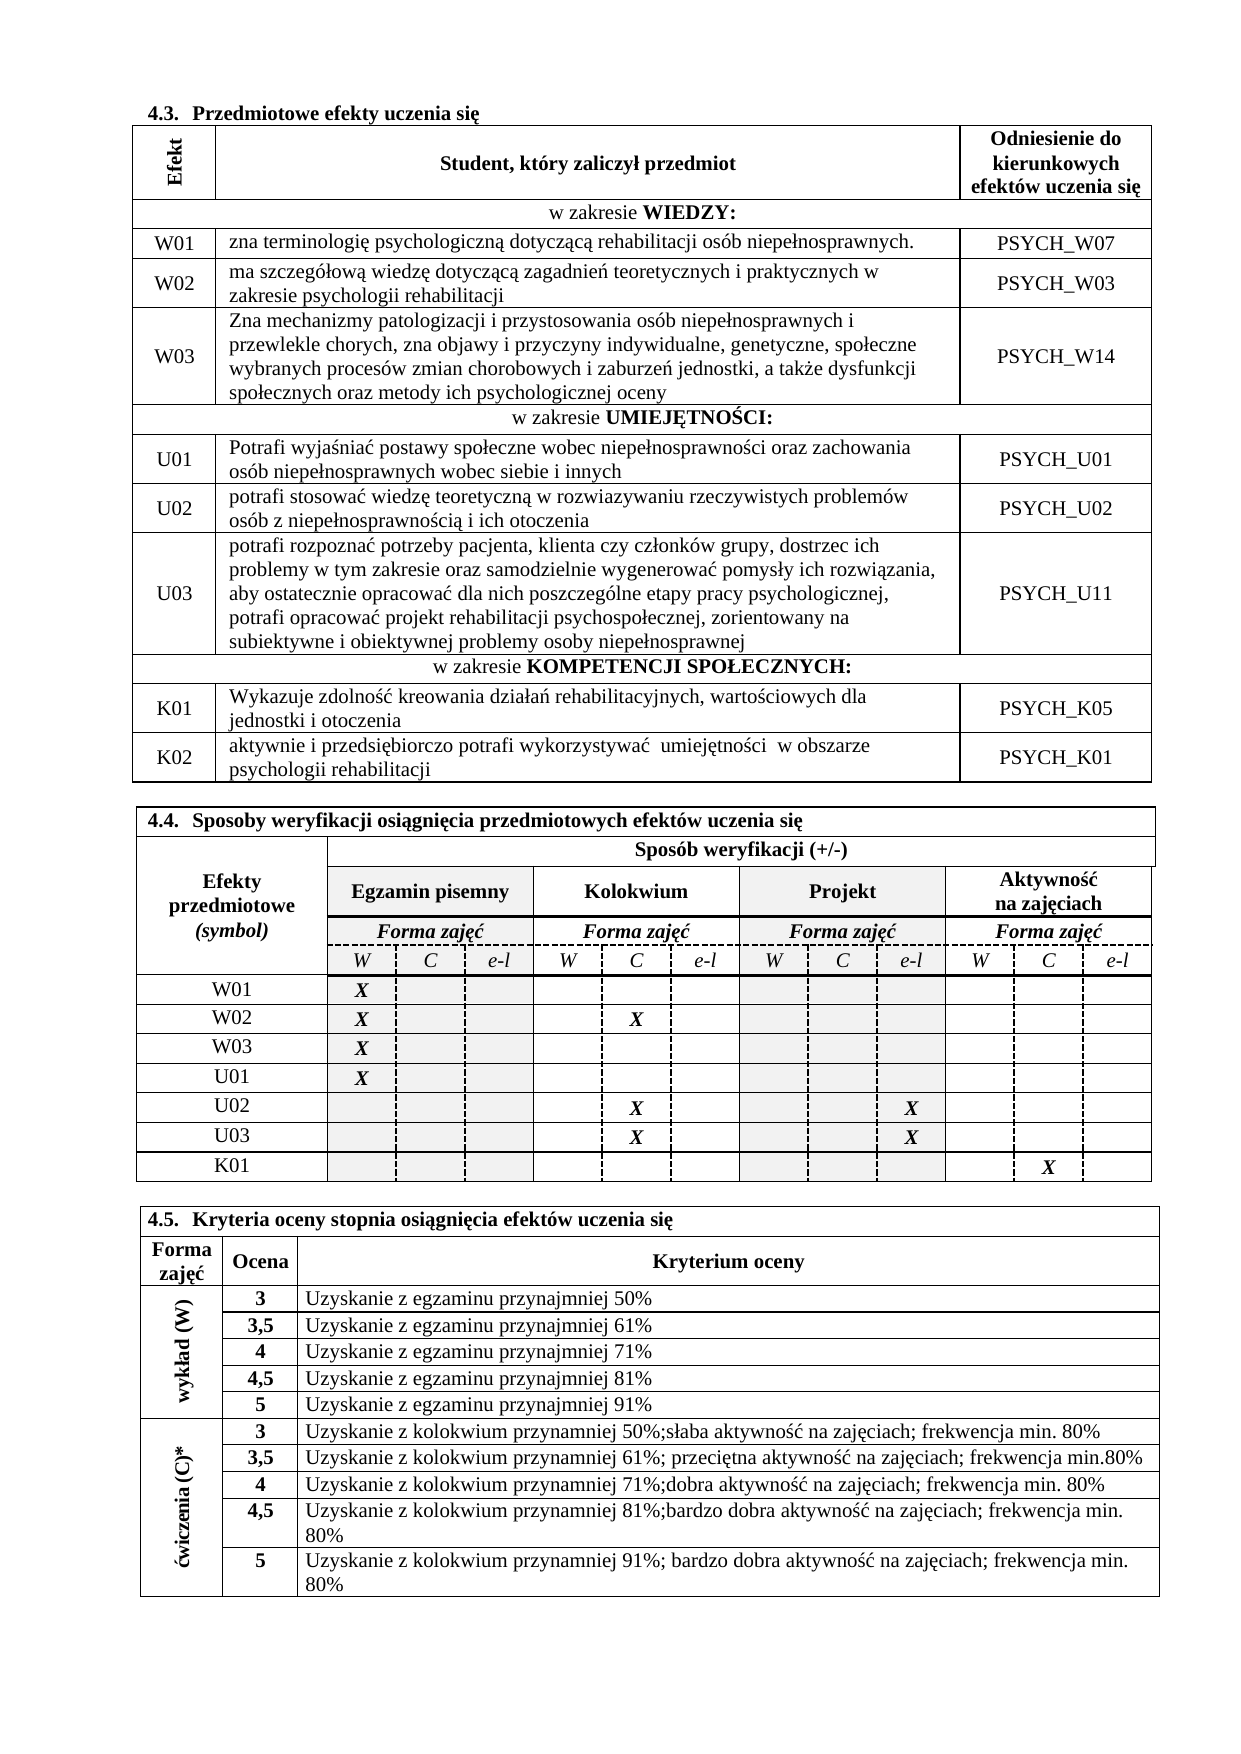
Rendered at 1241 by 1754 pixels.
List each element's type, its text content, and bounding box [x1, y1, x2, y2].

table_cell [808, 977, 877, 1003]
table_cell W02 [133, 259, 215, 307]
table_cell [808, 1034, 877, 1063]
table_cell [534, 1093, 602, 1122]
table_cell Uzyskanie z egzaminu przynajmniej 91% [298, 1392, 1159, 1418]
table_cell [465, 1093, 533, 1122]
table_cell PSYCH_K05 [961, 684, 1151, 732]
table_cell Uzyskanie z kolokwium przynamniej 81%;bardzo dobra aktywność na zajęciach; frekwencja min. 80% [298, 1499, 1159, 1547]
table_cell PSYCH_U11 [961, 533, 1151, 653]
table_cell Uzyskanie z egzaminu przynajmniej 61% [298, 1313, 1159, 1338]
table_cell [602, 977, 671, 1003]
table_cell [465, 1153, 533, 1181]
table_cell U03 [133, 533, 215, 653]
table_cell [808, 1093, 877, 1122]
table_cell Uzyskanie z kolokwium przynamniej 91%; bardzo dobra aktywność na zajęciach; frekwencja min. 80% [298, 1548, 1159, 1596]
table_cell Ocena [223, 1237, 297, 1285]
table_cell [465, 1005, 533, 1033]
table_cell Zna mechanizmy patologizacji i przystosowania osób niepełnosprawnych i przewlekle chorych, zna objawy i przyczyny indywidualne, genetyczne, społeczne wybranych procesów zmian chorobowych i zaburzeń jednostki, a także dysfunkcji społecznych oraz metody ich psychologicznej oceny [216, 308, 959, 404]
table_cell Uzyskanie z egzaminu przynajmniej 71% [298, 1339, 1159, 1364]
table_cell 3 [223, 1419, 297, 1444]
table_cell Projekt [740, 867, 945, 915]
table_cell Wykazuje zdolność kreowania działań rehabilitacyjnych, wartościowych dla jednostki i otoczenia [216, 684, 959, 732]
table_cell K01 [137, 1153, 327, 1181]
table_cell Kolokwium [534, 867, 739, 915]
table_cell Efekty przedmiotowe (symbol) [137, 837, 327, 974]
table_cell [740, 1153, 808, 1181]
table_cell [1083, 1005, 1151, 1033]
table_header Efekt [133, 126, 215, 198]
table_cell [465, 1034, 533, 1063]
table_cell [740, 1034, 808, 1063]
table_cell [946, 1153, 1014, 1181]
table_cell [1014, 977, 1083, 1003]
table_cell [740, 1005, 808, 1033]
table_cell X [328, 1034, 396, 1063]
table_cell [534, 1064, 602, 1092]
table_cell C [1014, 944, 1083, 974]
table_cell Uzyskanie z kolokwium przynamniej 61%; przeciętna aktywność na zajęciach; frekwencja min.80% [298, 1445, 1159, 1471]
table_cell [946, 1123, 1014, 1151]
table_cell 4,5 [223, 1366, 297, 1391]
table_cell Potrafi wyjaśniać postawy społeczne wobec niepełnosprawności oraz zachowania osób niepełnosprawnych wobec siebie i innych [216, 435, 959, 483]
table_cell [808, 1064, 877, 1092]
table_cell Forma zajęć [740, 918, 945, 944]
table_cell W [946, 944, 1014, 974]
table_cell Egzamin pisemny [328, 867, 533, 915]
table_cell 3,5 [223, 1445, 297, 1471]
table_cell [740, 977, 808, 1003]
table_cell Uzyskanie z kolokwium przynamniej 71%;dobra aktywność na zajęciach; frekwencja min. 80% [298, 1472, 1159, 1497]
table_cell Forma zajęć [141, 1237, 222, 1285]
table_cell [396, 1034, 464, 1063]
table_cell PSYCH_W14 [961, 308, 1151, 404]
table_cell X [1014, 1153, 1083, 1181]
table_cell U02 [137, 1093, 327, 1122]
table_cell [1014, 1005, 1083, 1033]
table_cell potrafi stosować wiedzę teoretyczną w rozwiazywaniu rzeczywistych problemów osób z niepełnosprawnością i ich otoczenia [216, 484, 959, 532]
table_cell [671, 1093, 739, 1122]
table_cell X [877, 1123, 945, 1151]
table_cell U02 [133, 484, 215, 532]
table_cell [1083, 1034, 1151, 1063]
table_cell PSYCH_U01 [961, 435, 1151, 483]
table_cell PSYCH_W03 [961, 259, 1151, 307]
table_cell [1014, 1034, 1083, 1063]
table_cell [396, 977, 464, 1003]
table_cell [534, 1123, 602, 1151]
table_cell [602, 1034, 671, 1063]
table_cell Aktywność na zajęciach [946, 867, 1151, 915]
table_cell 3 [223, 1286, 297, 1311]
table_cell 3,5 [223, 1313, 297, 1338]
table_cell [740, 1123, 808, 1151]
table_cell [1083, 1064, 1151, 1092]
table_header Odniesienie do kierunkowych efektów uczenia się [961, 126, 1151, 198]
table_cell Uzyskanie z kolokwium przynamniej 50%;słaba aktywność na zajęciach; frekwencja min. 80% [298, 1419, 1159, 1444]
table_cell W01 [137, 975, 327, 1003]
table_cell X [328, 977, 396, 1003]
table_cell [1083, 1123, 1151, 1151]
table_cell [946, 1005, 1014, 1033]
table_cell [1083, 977, 1151, 1003]
table_cell [671, 1064, 739, 1092]
table_cell [740, 1093, 808, 1122]
table_cell Forma zajęć [946, 918, 1151, 944]
table_cell C [396, 944, 464, 974]
table_cell [396, 1064, 464, 1092]
table_cell X [877, 1093, 945, 1122]
table_cell e-l [1083, 944, 1151, 974]
table_cell [946, 1034, 1014, 1063]
table_cell W [328, 944, 396, 974]
table_cell 5 [223, 1392, 297, 1418]
table_cell Sposób weryfikacji (+/-) [328, 837, 1155, 866]
table_cell [1083, 1093, 1151, 1122]
table_cell X [602, 1093, 671, 1122]
table_cell [396, 1005, 464, 1033]
table_cell Uzyskanie z egzaminu przynajmniej 81% [298, 1366, 1159, 1391]
table_cell [946, 1064, 1014, 1092]
table_cell U01 [137, 1064, 327, 1092]
table_cell W01 [133, 229, 215, 258]
table_cell [534, 1005, 602, 1033]
table_cell [465, 1064, 533, 1092]
table_cell [1014, 1123, 1083, 1151]
table_cell X [328, 1005, 396, 1033]
table_cell [671, 1034, 739, 1063]
table_cell [877, 1153, 945, 1181]
table_cell e-l [465, 944, 533, 974]
table_cell 4 [223, 1339, 297, 1364]
table_cell zna terminologię psychologiczną dotyczącą rehabilitacji osób niepełnosprawnych. [216, 229, 959, 258]
table_cell [877, 1034, 945, 1063]
table_cell W [534, 944, 602, 974]
table_cell [671, 1005, 739, 1033]
table_cell Forma zajęć [534, 918, 739, 944]
table_cell Uzyskanie z egzaminu przynajmniej 50% [298, 1286, 1159, 1311]
table_cell [328, 1093, 396, 1122]
table_cell w zakresie UMIEJĘTNOŚCI: [133, 405, 1151, 434]
table_cell [328, 1153, 396, 1181]
table_cell [1014, 1064, 1083, 1092]
table_cell W [740, 944, 808, 974]
table_cell [396, 1123, 464, 1151]
table_cell [877, 977, 945, 1003]
table_cell C [808, 944, 877, 974]
table_cell [534, 1034, 602, 1063]
table_cell [808, 1123, 877, 1151]
table_cell w zakresie KOMPETENCJI SPOŁECZNYCH: [133, 655, 1151, 683]
table_cell [465, 977, 533, 1003]
table_cell U03 [137, 1123, 327, 1151]
table_cell X [602, 1123, 671, 1151]
table_cell C [602, 944, 671, 974]
table_cell W03 [137, 1034, 327, 1063]
table_cell potrafi rozpoznać potrzeby pacjenta, klienta czy członków grupy, dostrzec ich problemy w tym zakresie oraz samodzielnie wygenerować pomysły ich rozwiązania, aby ostatecznie opracować dla nich poszczególne etapy pracy psychologicznej, potrafi opracować projekt rehabilitacji psychospołecznej, zorientowany na subiektywne i obiektywnej problemy osoby niepełnosprawnej [216, 533, 959, 653]
table_cell w zakresie WIEDZY: [133, 200, 1151, 228]
table_cell 4 [223, 1472, 297, 1497]
table_cell [946, 1093, 1014, 1122]
table_cell X [328, 1064, 396, 1092]
table_cell wykład (W) [141, 1286, 222, 1418]
table_cell [602, 1064, 671, 1092]
table_cell PSYCH_W07 [961, 229, 1151, 258]
table_cell [946, 977, 1014, 1003]
table_cell [740, 1064, 808, 1092]
table_cell W03 [133, 308, 215, 404]
table_cell [877, 1064, 945, 1092]
table_cell [534, 977, 602, 1003]
table_cell [1083, 1153, 1151, 1181]
table_cell PSYCH_K01 [961, 733, 1151, 781]
list Przedmiotowe efekty uczenia się [148, 101, 1187, 125]
table_cell [671, 977, 739, 1003]
table_cell U01 [133, 435, 215, 483]
table_cell [1014, 1093, 1083, 1122]
table_cell ma szczegółową wiedzę dotyczącą zagadnień teoretycznych i praktycznych w zakresie psychologii rehabilitacji [216, 259, 959, 307]
table_cell 5 [223, 1548, 297, 1596]
table_cell [465, 1123, 533, 1151]
table_cell Forma zajęć [328, 918, 533, 944]
table_cell e-l [877, 944, 945, 974]
table_cell e-l [671, 944, 739, 974]
table_cell [396, 1093, 464, 1122]
table_cell [808, 1153, 877, 1181]
table_cell 4,5 [223, 1499, 297, 1547]
table_cell ćwiczenia (C)* [141, 1419, 222, 1596]
table_cell [671, 1153, 739, 1181]
table_header Student, który zaliczył przedmiot [216, 126, 959, 198]
table_cell aktywnie i przedsiębiorczo potrafi wykorzystywać umiejętności w obszarze psychologii rehabilitacji [216, 733, 959, 781]
table_cell [602, 1153, 671, 1181]
table_cell W02 [137, 1005, 327, 1033]
table_cell PSYCH_U02 [961, 484, 1151, 532]
table_cell [877, 1005, 945, 1033]
table_cell K02 [133, 733, 215, 781]
table_header Sposoby weryfikacji osiągnięcia przedmiotowych efektów uczenia się [137, 808, 1155, 836]
table_cell [396, 1153, 464, 1181]
table_cell [328, 1123, 396, 1151]
table_cell X [602, 1005, 671, 1033]
table_cell Kryterium oceny [298, 1237, 1159, 1285]
table_cell [808, 1005, 877, 1033]
table_cell [534, 1153, 602, 1181]
table_cell K01 [133, 684, 215, 732]
table_header Kryteria oceny stopnia osiągnięcia efektów uczenia się [141, 1207, 1159, 1236]
table_cell [671, 1123, 739, 1151]
